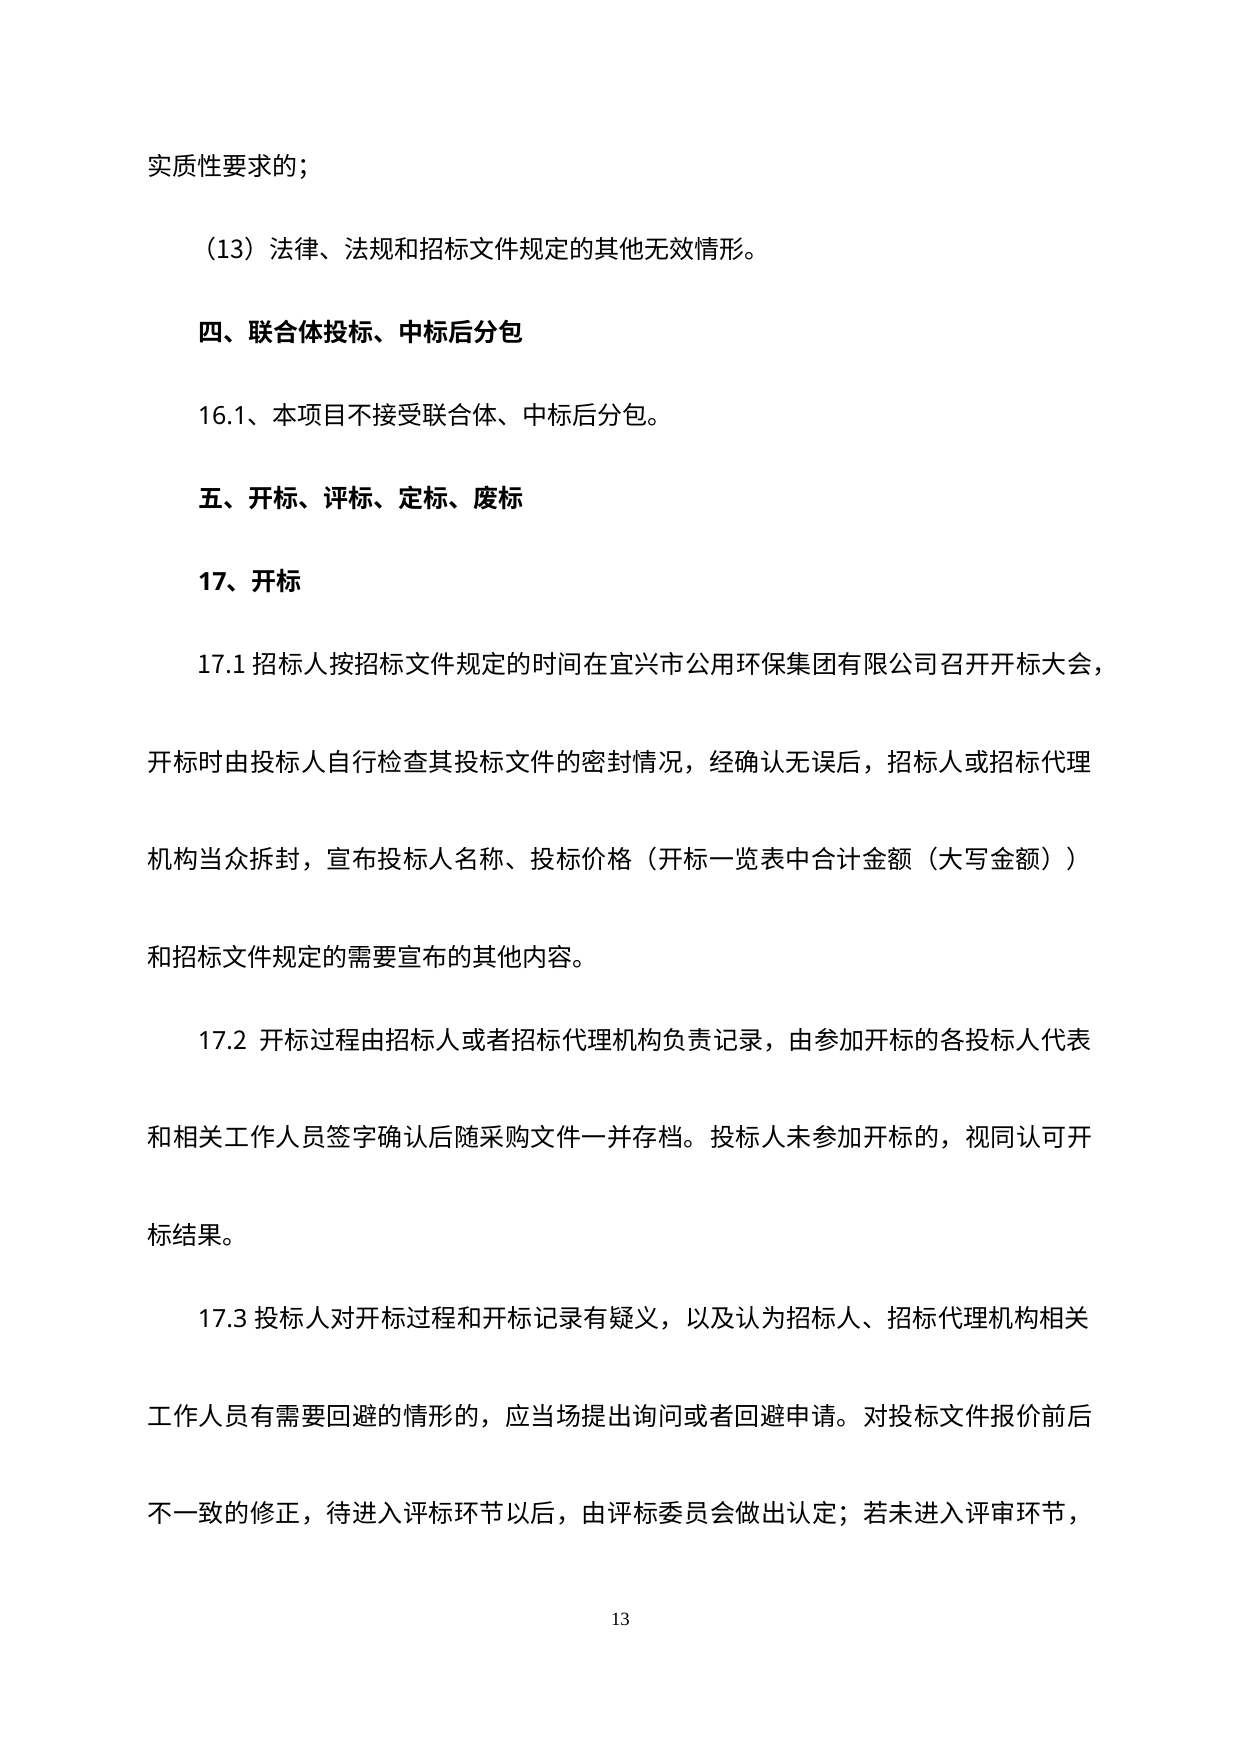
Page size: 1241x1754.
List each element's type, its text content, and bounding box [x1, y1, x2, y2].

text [148, 1284, 1092, 1544]
list 联合体投标、中标后分包 [148, 298, 1092, 363]
text 16.1、本项目不接受联合体、中标后分包。 [148, 381, 1092, 446]
text 17.1 招标人按招标文件规定的时间在宜兴市公用环保集团有限公司召开开标大会，开标时由投标人自行检查其投标文件的密封情况，经确认无误后，招标人或招标代理机构当众拆封，宣布投标人名称、投标价格（开标一览表中合计金额（大写金额））和招标文件规定的需要宣布的其他内容。 [148, 630, 1092, 988]
text 17.2 开标过程由招标人或者招标代理机构负责记录，由参加开标的各投标人代表和相关工作人员签字确认后随采购文件一并存档。投标人未参加开标的，视同认可开标结果。 [148, 1006, 1092, 1266]
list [148, 132, 1092, 197]
list 法律、法规和招标文件规定的其他无效情形。 [148, 215, 1092, 280]
list 开标、评标、定标、废标 [148, 464, 1092, 529]
text 17、开标 [148, 547, 1092, 612]
